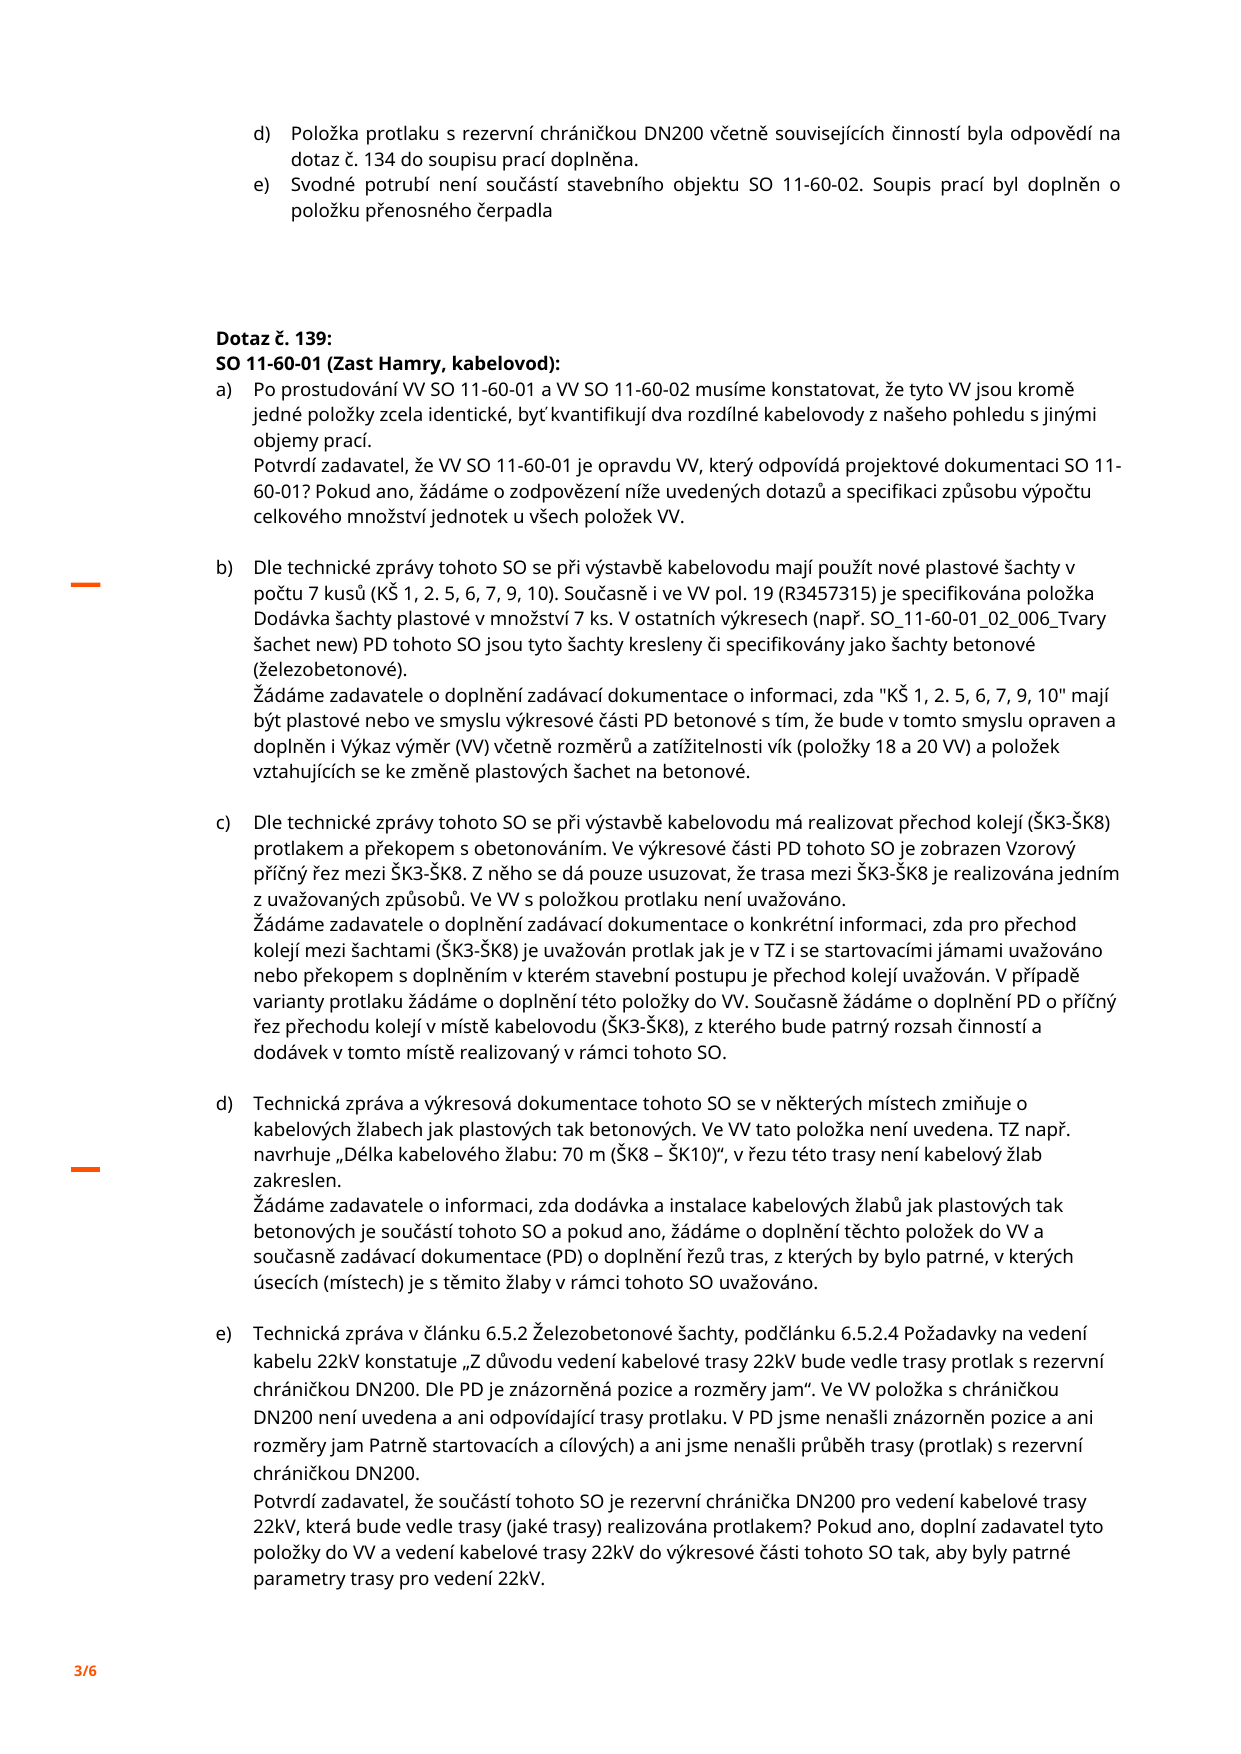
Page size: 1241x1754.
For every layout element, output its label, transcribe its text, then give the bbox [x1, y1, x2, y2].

list Po prostudování VV SO 11-60-01 a VV SO 11-60-02 musíme konstatovat, že tyto VV jsou kromě jedné položky zcela identické, byť kvantifikují dva rozdílné kabelovody z našeho pohledu s jinými objemy prací. [216, 376, 1122, 452]
text Žádáme zadavatele o doplnění zadávací dokumentace o informaci, zda "KŠ 1, 2. 5, 6, 7, 9, 10" mají být plastové nebo ve smyslu výkresové části PD betonové s tím, že bude v tomto smyslu opraven a doplněn i Výkaz výměr (VV) včetně rozměrů a zatížitelnosti vík (položky 18 a 20 VV) a položek vztahujících se ke změně plastových šachet na betonové. [253, 682, 1122, 784]
list Technická zpráva v článku 6.5.2 Železobetonové šachty, podčlánku 6.5.2.4 Požadavky na vedení kabelu 22kV konstatuje „Z důvodu vedení kabelové trasy 22kV bude vedle trasy protlak s rezervní chráničkou DN200. Dle PD je znázorněná pozice a rozměry jam“. Ve VV položka s chráničkou DN200 není uvedena a ani odpovídající trasy protlaku. V PD jsme nenašli znázorněn pozice a ani rozměry jam Patrně startovacích a cílových) a ani jsme nenašli průběh trasy (protlak) s rezervní chráničkou DN200. [215, 1320, 1122, 1486]
text Dotaz č. 139: [216, 325, 1122, 350]
text Potvrdí zadavatel, že součástí tohoto SO je rezervní chránička DN200 pro vedení kabelové trasy 22kV, která bude vedle trasy (jaké trasy) realizována protlakem? Pokud ano, doplní zadavatel tyto položky do VV a vedení kabelové trasy 22kV do výkresové části tohoto SO tak, aby byly patrné parametry trasy pro vedení 22kV. [253, 1488, 1122, 1590]
list Technická zpráva a výkresová dokumentace tohoto SO se v některých místech zmiňuje o kabelových žlabech jak plastových tak betonových. Ve VV tato položka není uvedena. TZ např. navrhuje „Délka kabelového žlabu: 70 m (ŠK8 – ŠK10)“, v řezu této trasy není kabelový žlab zakreslen. [216, 1090, 1122, 1192]
text SO 11-60-01 (Zast Hamry, kabelovod): [216, 350, 1122, 376]
list Položka protlaku s rezervní chráničkou DN200 včetně souvisejících činností byla odpovědí na dotaz č. 134 do soupisu prací doplněna. [253, 121, 1122, 172]
list Svodné potrubí není součástí stavebního objektu SO 11-60-02. Soupis prací byl doplněn o položku přenosného čerpadla [253, 172, 1122, 223]
text Žádáme zadavatele o informaci, zda dodávka a instalace kabelových žlabů jak plastových tak betonových je součástí tohoto SO a pokud ano, žádáme o doplnění těchto položek do VV a současně zadávací dokumentace (PD) o doplnění řezů tras, z kterých by bylo patrné, v kterých úsecích (místech) je s těmito žlaby v rámci tohoto SO uvažováno. [253, 1192, 1122, 1294]
text Potvrdí zadavatel, že VV SO 11-60-01 je opravdu VV, který odpovídá projektové dokumentaci SO 11-60-01? Pokud ano, žádáme o zodpovězení níže uvedených dotazů a specifikaci způsobu výpočtu celkového množství jednotek u všech položek VV. [253, 452, 1122, 529]
list Dle technické zprávy tohoto SO se při výstavbě kabelovodu mají použít nové plastové šachty v počtu 7 kusů (KŠ 1, 2. 5, 6, 7, 9, 10). Současně i ve VV pol. 19 (R3457315) je specifikována položka Dodávka šachty plastové v množství 7 ks. V ostatních výkresech (např. SO_11-60-01_02_006_Tvary šachet new) PD tohoto SO jsou tyto šachty kresleny či specifikovány jako šachty betonové (železobetonové). [216, 554, 1122, 682]
text Žádáme zadavatele o doplnění zadávací dokumentace o konkrétní informaci, zda pro přechod kolejí mezi šachtami (ŠK3-ŠK8) je uvažován protlak jak je v TZ i se startovacími jámami uvažováno nebo překopem s doplněním v kterém stavební postupu je přechod kolejí uvažován. V případě varianty protlaku žádáme o doplnění této položky do VV. Současně žádáme o doplnění PD o příčný řez přechodu kolejí v místě kabelovodu (ŠK3-ŠK8), z kterého bude patrný rozsah činností a dodávek v tomto místě realizovaný v rámci tohoto SO. [253, 912, 1122, 1065]
list Dle technické zprávy tohoto SO se při výstavbě kabelovodu má realizovat přechod kolejí (ŠK3-ŠK8) protlakem a překopem s obetonováním. Ve výkresové části PD tohoto SO je zobrazen Vzorový příčný řez mezi ŠK3-ŠK8. Z něho se dá pouze usuzovat, že trasa mezi ŠK3-ŠK8 je realizována jedním z uvažovaných způsobů. Ve VV s položkou protlaku není uvažováno. [216, 810, 1122, 912]
